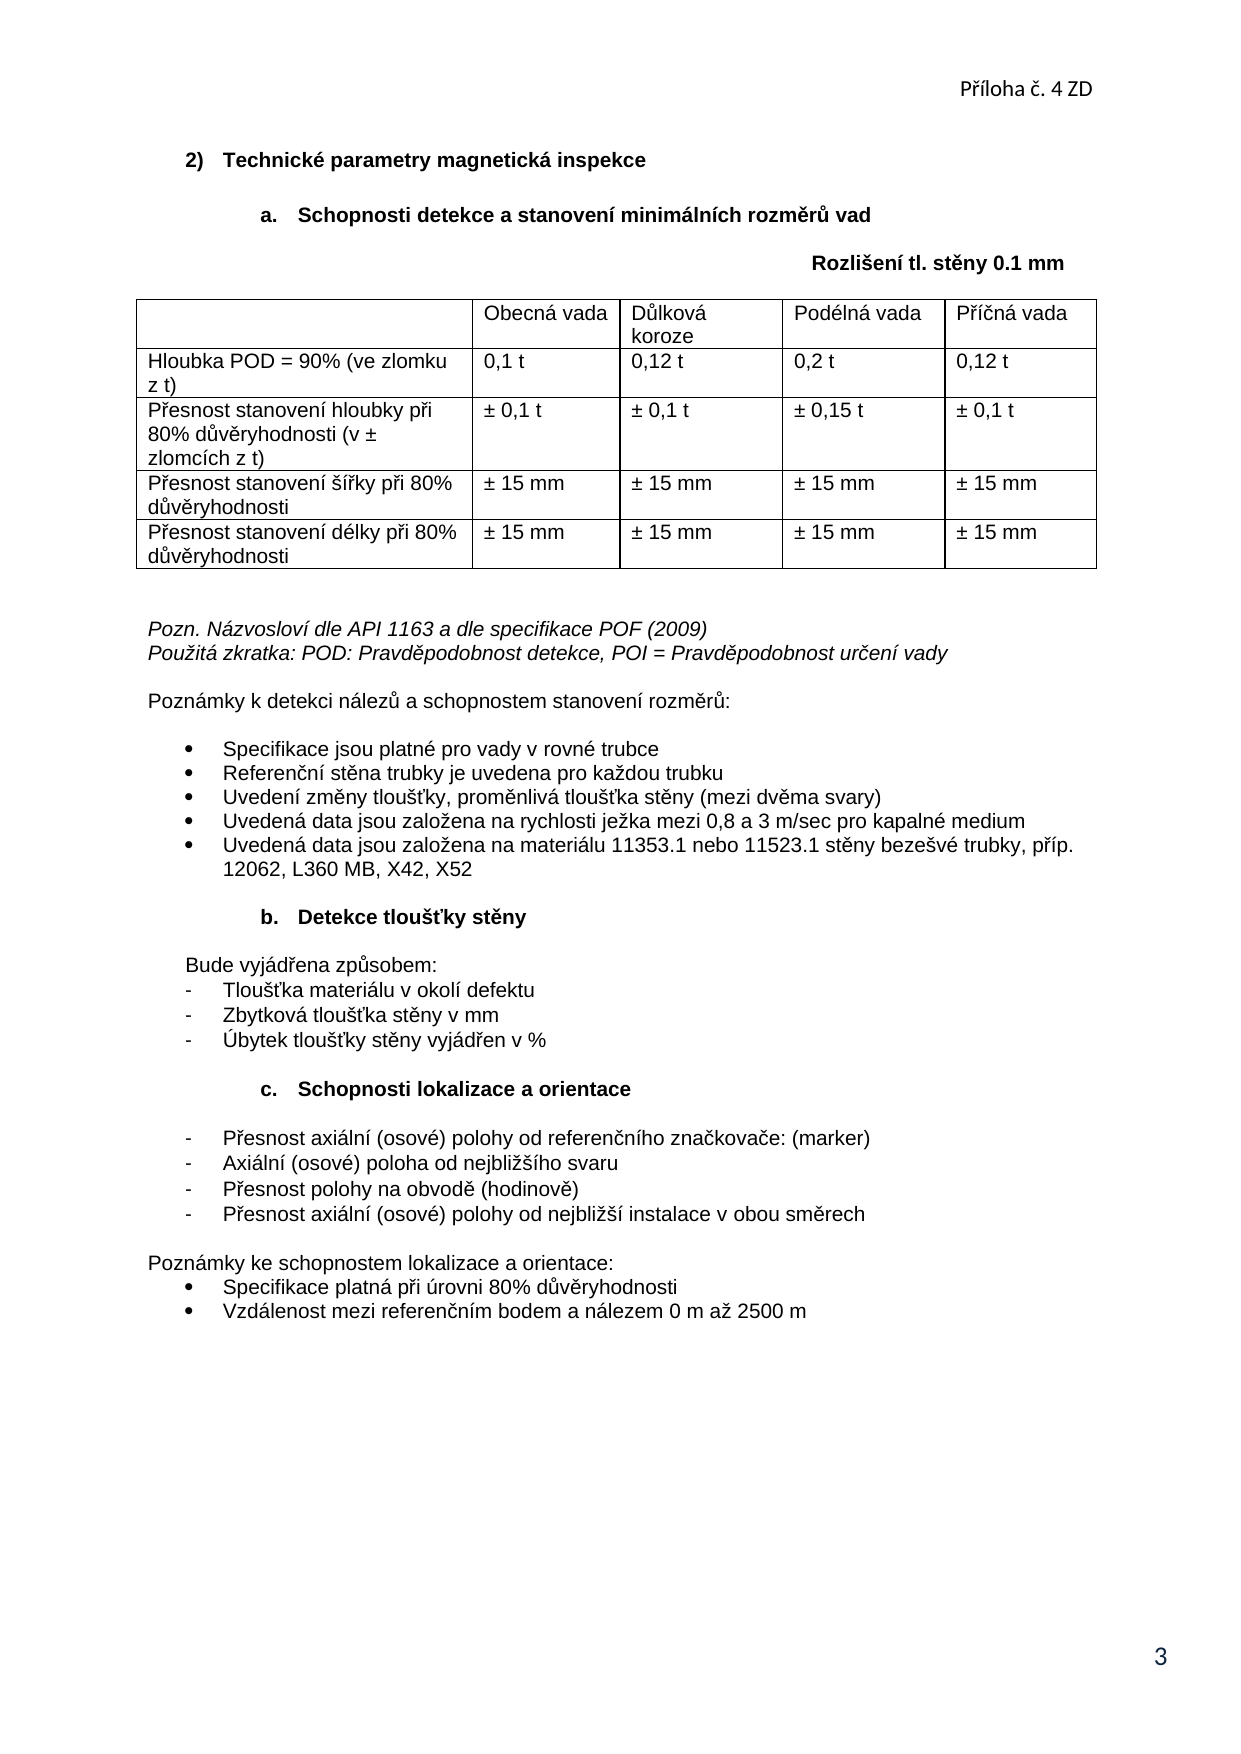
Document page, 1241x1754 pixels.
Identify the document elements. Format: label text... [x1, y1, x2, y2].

list Uvedení změny tloušťky, proměnlivá tloušťka stěny (mezi dvěma svary) [185, 785, 1093, 809]
list Specifikace platná při úrovni 80% důvěryhodnosti [185, 1274, 1093, 1299]
list Tloušťka materiálu v okolí defektu [185, 977, 1093, 1002]
list Schopnosti lokalizace a orientace [260, 1077, 1093, 1101]
table_cell ± 0,1 t [946, 398, 1096, 470]
table_header Obecná vada [473, 300, 619, 348]
list Přesnost polohy na obvodě (hodinově) [185, 1176, 1093, 1201]
list Přesnost axiální (osové) polohy od nejbližší instalace v obou směrech [185, 1201, 1093, 1227]
list Přesnost axiální (osové) polohy od referenčního značkovače: (marker) [185, 1125, 1093, 1150]
table_cell Přesnost stanovení hloubky při 80% důvěryhodnosti (v ± zlomcích z t) [137, 398, 472, 470]
table_header [137, 300, 472, 348]
text Poznámky k detekci nálezů a schopnostem stanovení rozměrů: [148, 689, 1093, 713]
list Specifikace jsou platné pro vady v rovné trubce [185, 737, 1093, 761]
table_cell 0,2 t [783, 349, 944, 397]
table_cell ± 15 mm [621, 520, 782, 568]
table_cell 0,12 t [621, 349, 782, 397]
text Poznámky ke schopnostem lokalizace a orientace: [148, 1251, 1093, 1274]
table_header Důlková koroze [621, 300, 782, 348]
table_cell ± 0,1 t [621, 398, 782, 470]
table_cell ± 15 mm [783, 520, 944, 568]
table_cell Přesnost stanovení šířky při 80% důvěryhodnosti [137, 471, 472, 519]
table_cell ± 15 mm [621, 471, 782, 519]
text Použitá zkratka: POD: Pravděpodobnost detekce, POI = Pravděpodobnost určení vady [148, 641, 1093, 665]
table_cell Přesnost stanovení délky při 80% důvěryhodnosti [137, 520, 472, 568]
table_cell ± 15 mm [946, 471, 1096, 519]
list Technické parametry magnetická inspekce [185, 148, 1093, 172]
table_cell 0,1 t [473, 349, 619, 397]
list Zbytková tloušťka stěny v mm [185, 1002, 1093, 1028]
table_cell Hloubka POD = 90% (ve zlomku z t) [137, 349, 472, 397]
list Úbytek tloušťky stěny vyjádřen v % [185, 1028, 1093, 1053]
list Uvedená data jsou založena na materiálu 11353.1 nebo 11523.1 stěny bezešvé trubky, příp. 12062, L360 MB, X42, X52 [185, 833, 1093, 881]
list Vzdálenost mezi referenčním bodem a nálezem 0 m až 2500 m [185, 1299, 1093, 1323]
list Detekce tloušťky stěny [260, 905, 1093, 929]
table_header Podélná vada [783, 300, 944, 348]
text Bude vyjádřena způsobem: [148, 953, 1093, 977]
table_cell ± 0,15 t [783, 398, 944, 470]
text Rozlišení tl. stěny 0.1 mm [738, 251, 1093, 275]
list Schopnosti detekce a stanovení minimálních rozměrů vad [260, 203, 1093, 227]
table_cell ± 15 mm [783, 471, 944, 519]
list Uvedená data jsou založena na rychlosti ježka mezi 0,8 a 3 m/sec pro kapalné medium [185, 809, 1093, 833]
table_cell ± 15 mm [946, 520, 1096, 568]
table_header Příčná vada [946, 300, 1096, 348]
table_cell ± 15 mm [473, 520, 619, 568]
table_cell ± 0,1 t [473, 398, 619, 470]
list Axiální (osové) poloha od nejbližšího svaru [185, 1150, 1093, 1176]
text Pozn. Názvosloví dle API 1163 a dle specifikace POF (2009) [148, 617, 1093, 641]
table_cell ± 15 mm [473, 471, 619, 519]
list Referenční stěna trubky je uvedena pro každou trubku [185, 761, 1093, 785]
table_cell 0,12 t [946, 349, 1096, 397]
